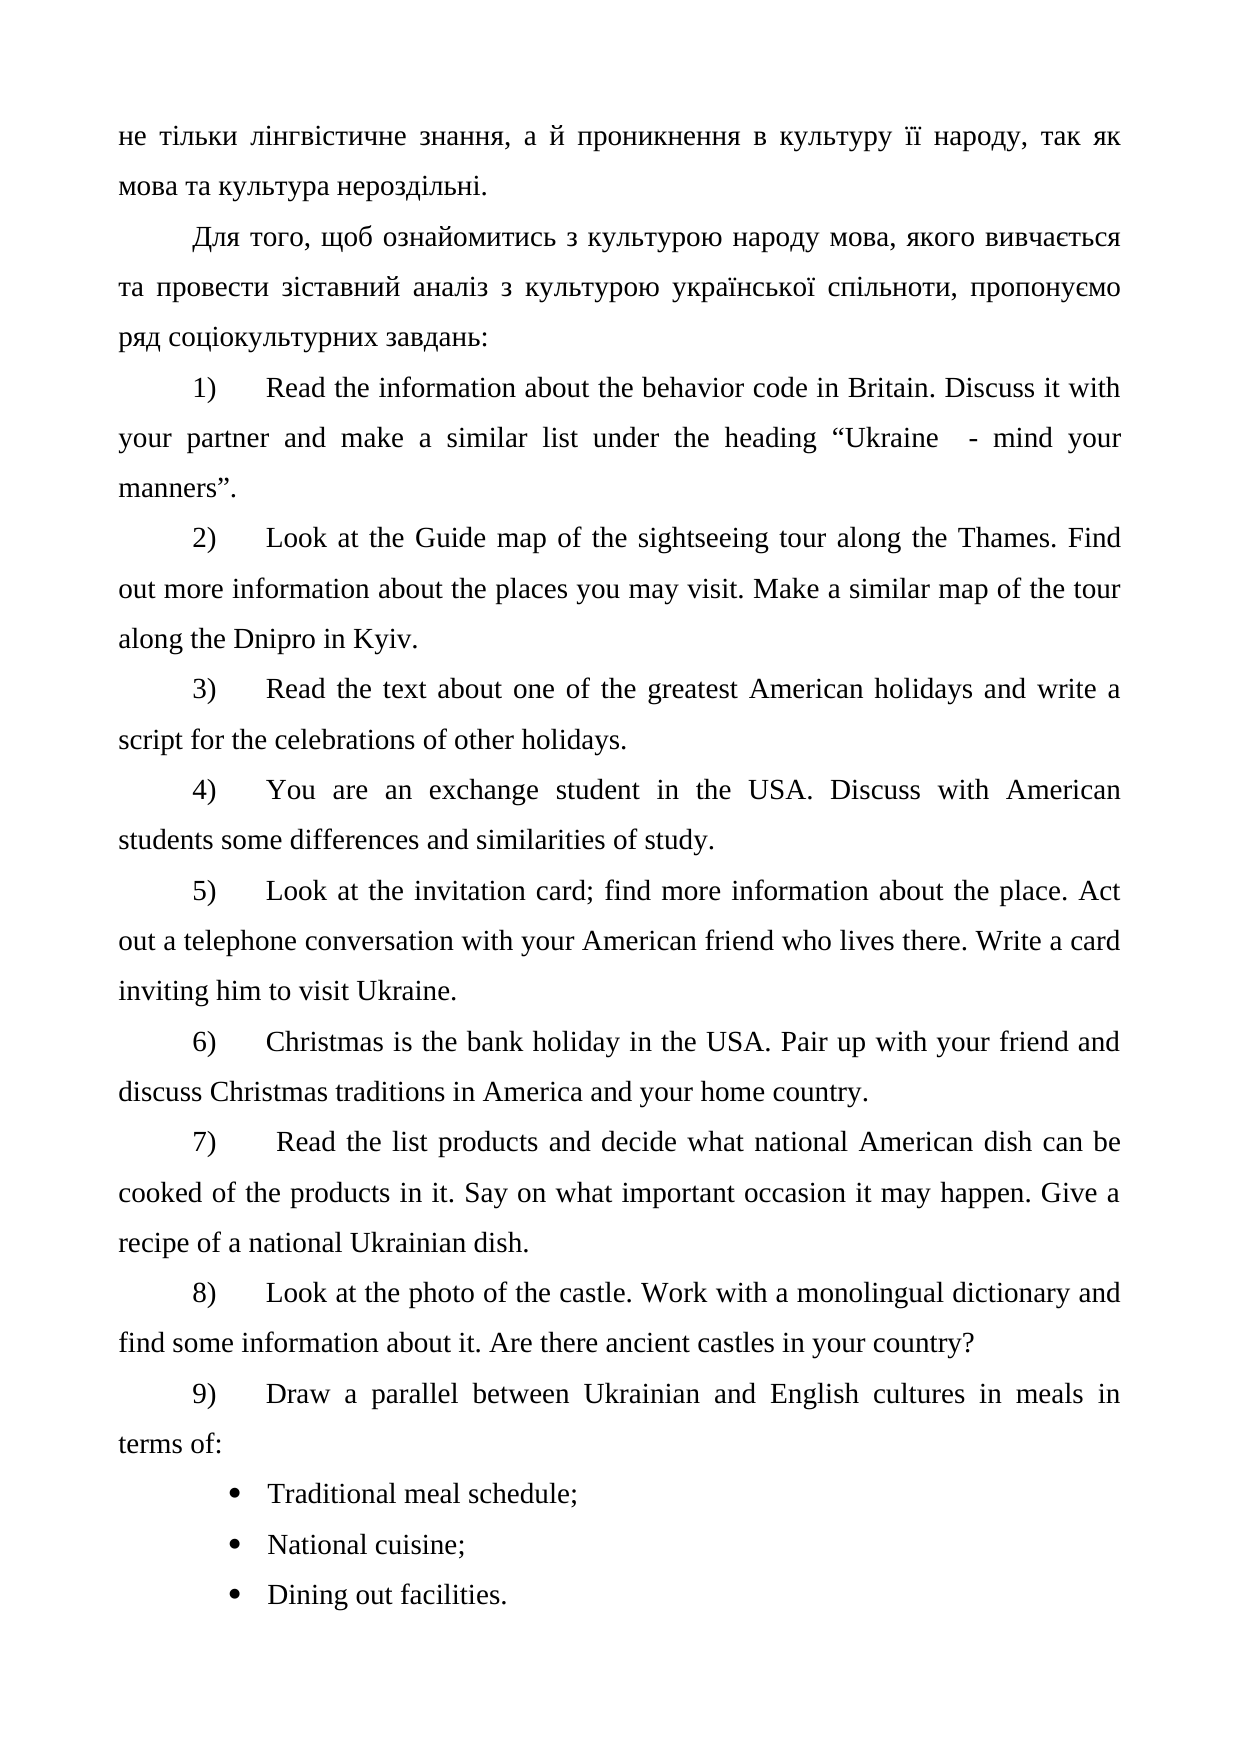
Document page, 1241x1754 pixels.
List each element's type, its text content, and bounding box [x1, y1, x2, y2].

list Look at the photo of the castle. Work with a monolingual dictionary and find some information about it. Are there ancient castles in your country? [118, 1275, 1122, 1359]
list Dining out facilities. [229, 1577, 1122, 1611]
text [118, 118, 1122, 202]
list Read the text about one of the greatest American holidays and write a script for the celebrations of other holidays. [118, 672, 1122, 755]
list You are an exchange student in the . Discuss with American students some differences and similarities of study. [118, 772, 1122, 856]
list Christmas is the bank holiday in the . Pair up with your friend and discuss Christmas traditions in and your home country. [118, 1024, 1122, 1108]
list National cuisine; [229, 1527, 1122, 1561]
list Read the information about the behavior code in . Discuss it with your partner and make a similar list under the heading “ - mind your manners”. [118, 370, 1122, 504]
list Read the list products and decide what national American dish can be cooked of the products in it. Say on what important occasion it may happen. Give a recipe of a national Ukrainian dish. [118, 1124, 1122, 1258]
list Draw a parallel between Ukrainian and English cultures in meals in terms of: [118, 1376, 1122, 1460]
list Look at the invitation card; find more information about the place. Act out a telephone conversation with your American friend who lives there. Write a card inviting him to visit . [118, 873, 1122, 1007]
text Для того, щоб ознайомитись з культурою народу мова, якого вивчається та провести зіставний аналіз з культурою української спільноти, пропонуємо ряд соціокультурних завдань: [118, 219, 1122, 353]
list Traditional meal schedule; [229, 1477, 1122, 1510]
list Look at the Guide map of the sightseeing tour along the . Find out more information about the places you may visit. Make a similar map of the tour along the Dnipro in Kyiv. [118, 521, 1122, 655]
